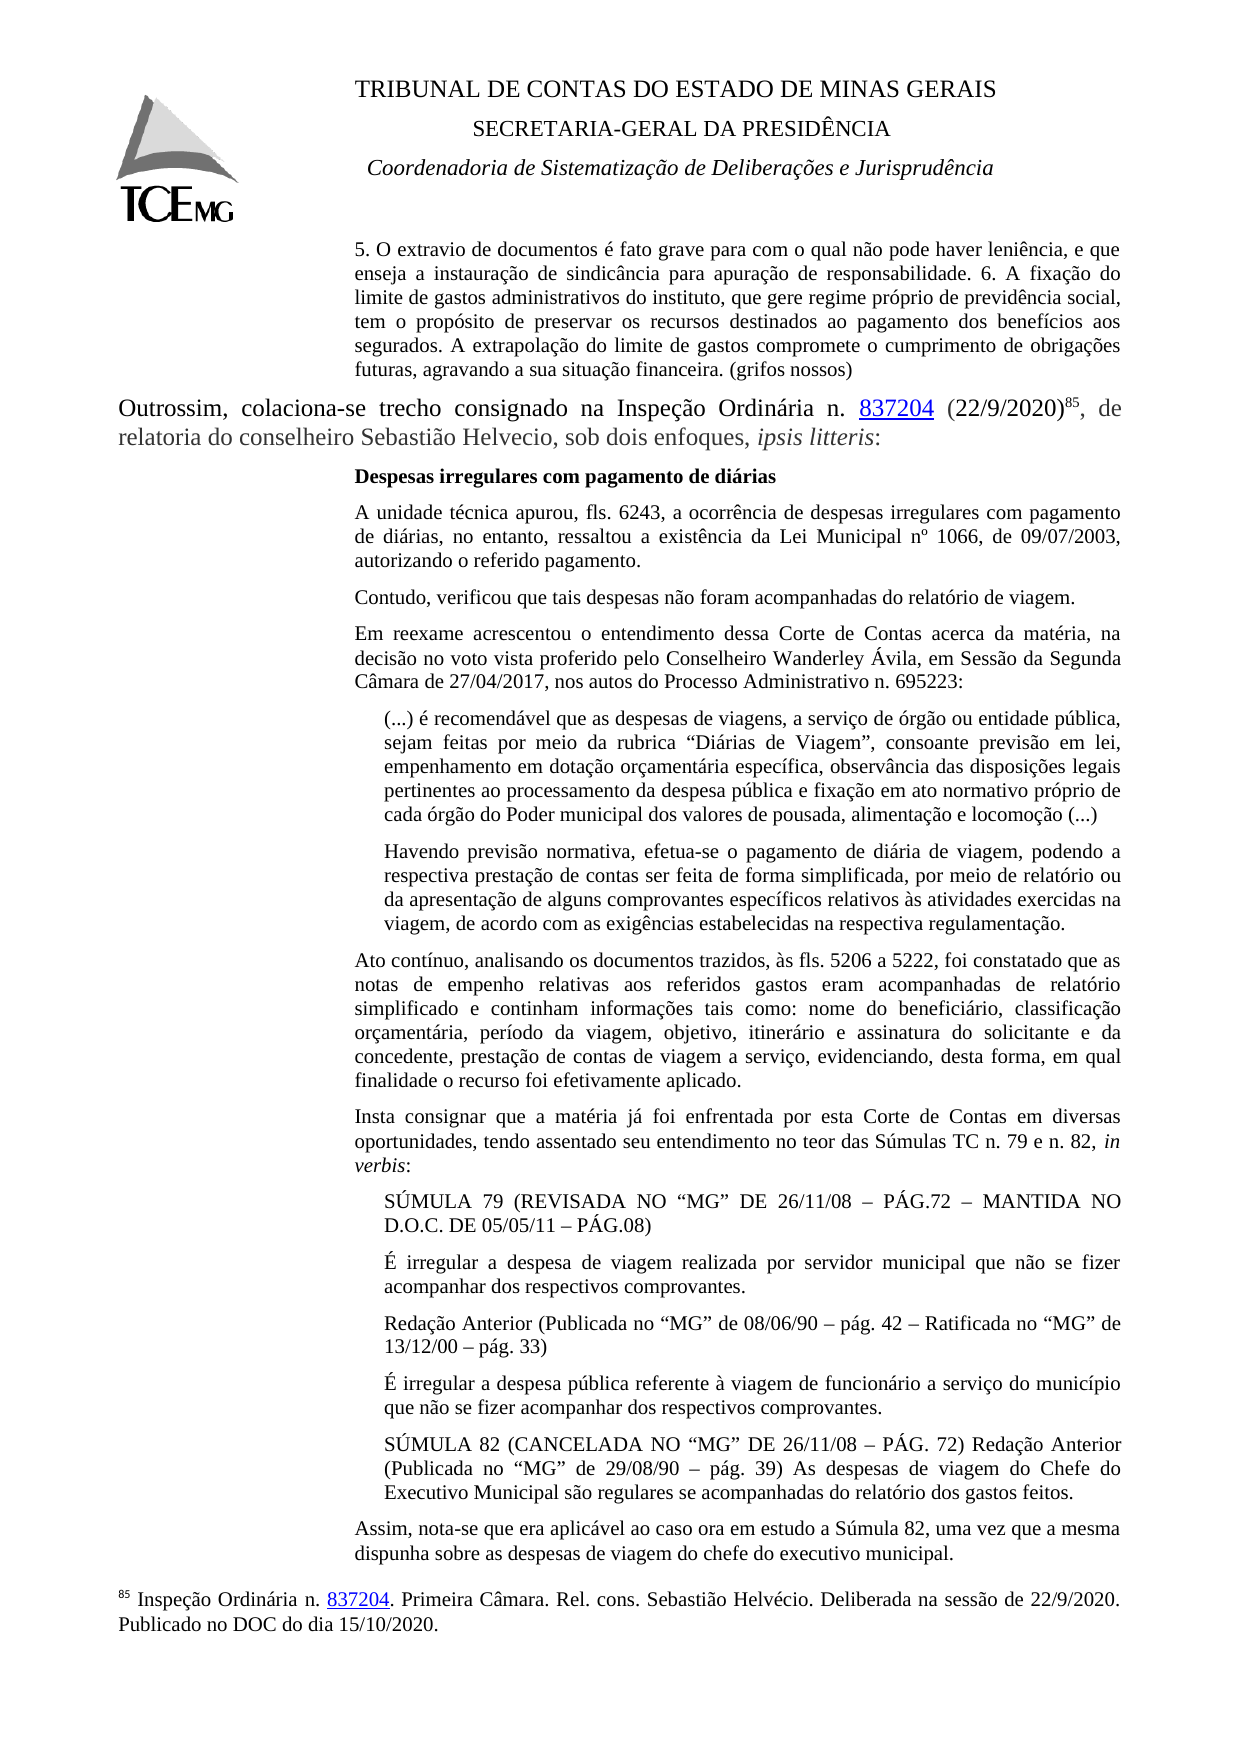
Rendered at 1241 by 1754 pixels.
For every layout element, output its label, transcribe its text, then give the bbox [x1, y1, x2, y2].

list É irregular a despesa de viagem realizada por servidor municipal que não se fizer acompanhar dos respectivos comprovantes. [384, 1250, 1122, 1298]
list Ato contínuo, analisando os documentos trazidos, às fls. 5206 a 5222, foi constatado que as notas de empenho relativas aos referidos gastos eram acompanhadas de relatório simplificado e continham informações tais como: nome do beneficiário, classificação orçamentária, período da viagem, objetivo, itinerário e assinatura do solicitante e da concedente, prestação de contas de viagem a serviço, evidenciando, desta forma, em qual finalidade o recurso foi efetivamente aplicado. [354, 948, 1122, 1092]
list SÚMULA 79 (REVISADA NO “MG” DE 26/11/08 – PÁG.72 – MANTIDA NO D.O.C. DE 05/05/11 – PÁG.08) [384, 1189, 1122, 1237]
list A unidade técnica apurou, fls. 6243, a ocorrência de despesas irregulares com pagamento de diárias, no entanto, ressaltou a existência da Lei Municipal nº 1066, de 09/07/2003, autorizando o referido pagamento. [354, 500, 1122, 572]
picture [92, 73, 262, 243]
text 5. O extravio de documentos é fato grave para com o qual não pode haver leniência, e que enseja a instauração de sindicância para apuração de responsabilidade. 6. A fixação do limite de gastos administrativos do instituto, que gere regime próprio de previdência social, tem o propósito de preservar os recursos destinados ao pagamento dos benefícios aos segurados. A extrapolação do limite de gastos compromete o cumprimento de obrigações futuras, agravando a sua situação financeira. (grifos nossos) [354, 237, 1122, 381]
list Despesas irregulares com pagamento de diárias [354, 463, 1122, 488]
list Outrossim, colaciona-se trecho consignado na Inspeção Ordinária n. 837204 (22/9/2020), de relatoria do conselheiro Sebastião Helvecio, sob dois enfoques, ipsis litteris: [118, 393, 1122, 451]
list Redação Anterior (Publicada no “MG” de 08/06/90 – pág. 42 – Ratificada no “MG” de 13/12/00 – pág. 33) [384, 1310, 1122, 1358]
list Havendo previsão normativa, efetua-se o pagamento de diária de viagem, podendo a respectiva prestação de contas ser feita de forma simplificada, por meio de relatório ou da apresentação de alguns comprovantes específicos relativos às atividades exercidas na viagem, de acordo com as exigências estabelecidas na respectiva regulamentação. [384, 839, 1122, 935]
list SÚMULA 82 (CANCELADA NO “MG” DE 26/11/08 – PÁG. 72) Redação Anterior (Publicada no “MG” de 29/08/90 – pág. 39) As despesas de viagem do Chefe do Executivo Municipal são regulares se acompanhadas do relatório dos gastos feitos. [384, 1432, 1122, 1504]
list É irregular a despesa pública referente à viagem de funcionário a serviço do município que não se fizer acompanhar dos respectivos comprovantes. [384, 1371, 1122, 1419]
list Em reexame acrescentou o entendimento dessa Corte de Contas acerca da matéria, na decisão no voto vista proferido pelo Conselheiro Wanderley Ávila, em Sessão da Segunda Câmara de 27/04/2017, nos autos do Processo Administrativo n. 695223: [354, 621, 1122, 693]
list Insta consignar que a matéria já foi enfrentada por esta Corte de Contas em diversas oportunidades, tendo assentado seu entendimento no teor das Súmulas TC n. 79 e n. 82, in verbis: [354, 1104, 1122, 1177]
list Assim, nota-se que era aplicável ao caso ora em estudo a Súmula 82, uma vez que a mesma dispunha sobre as despesas de viagem do chefe do executivo municipal. [354, 1516, 1122, 1564]
list (...) é recomendável que as despesas de viagens, a serviço de órgão ou entidade pública, sejam feitas por meio da rubrica “Diárias de Viagem”, consoante previsão em lei, empenhamento em dotação orçamentária específica, observância das disposições legais pertinentes ao processamento da despesa pública e fixação em ato normativo próprio de cada órgão do Poder municipal dos valores de pousada, alimentação e locomoção (...) [384, 706, 1122, 826]
list Contudo, verificou que tais despesas não foram acompanhadas do relatório de viagem. [354, 585, 1122, 609]
